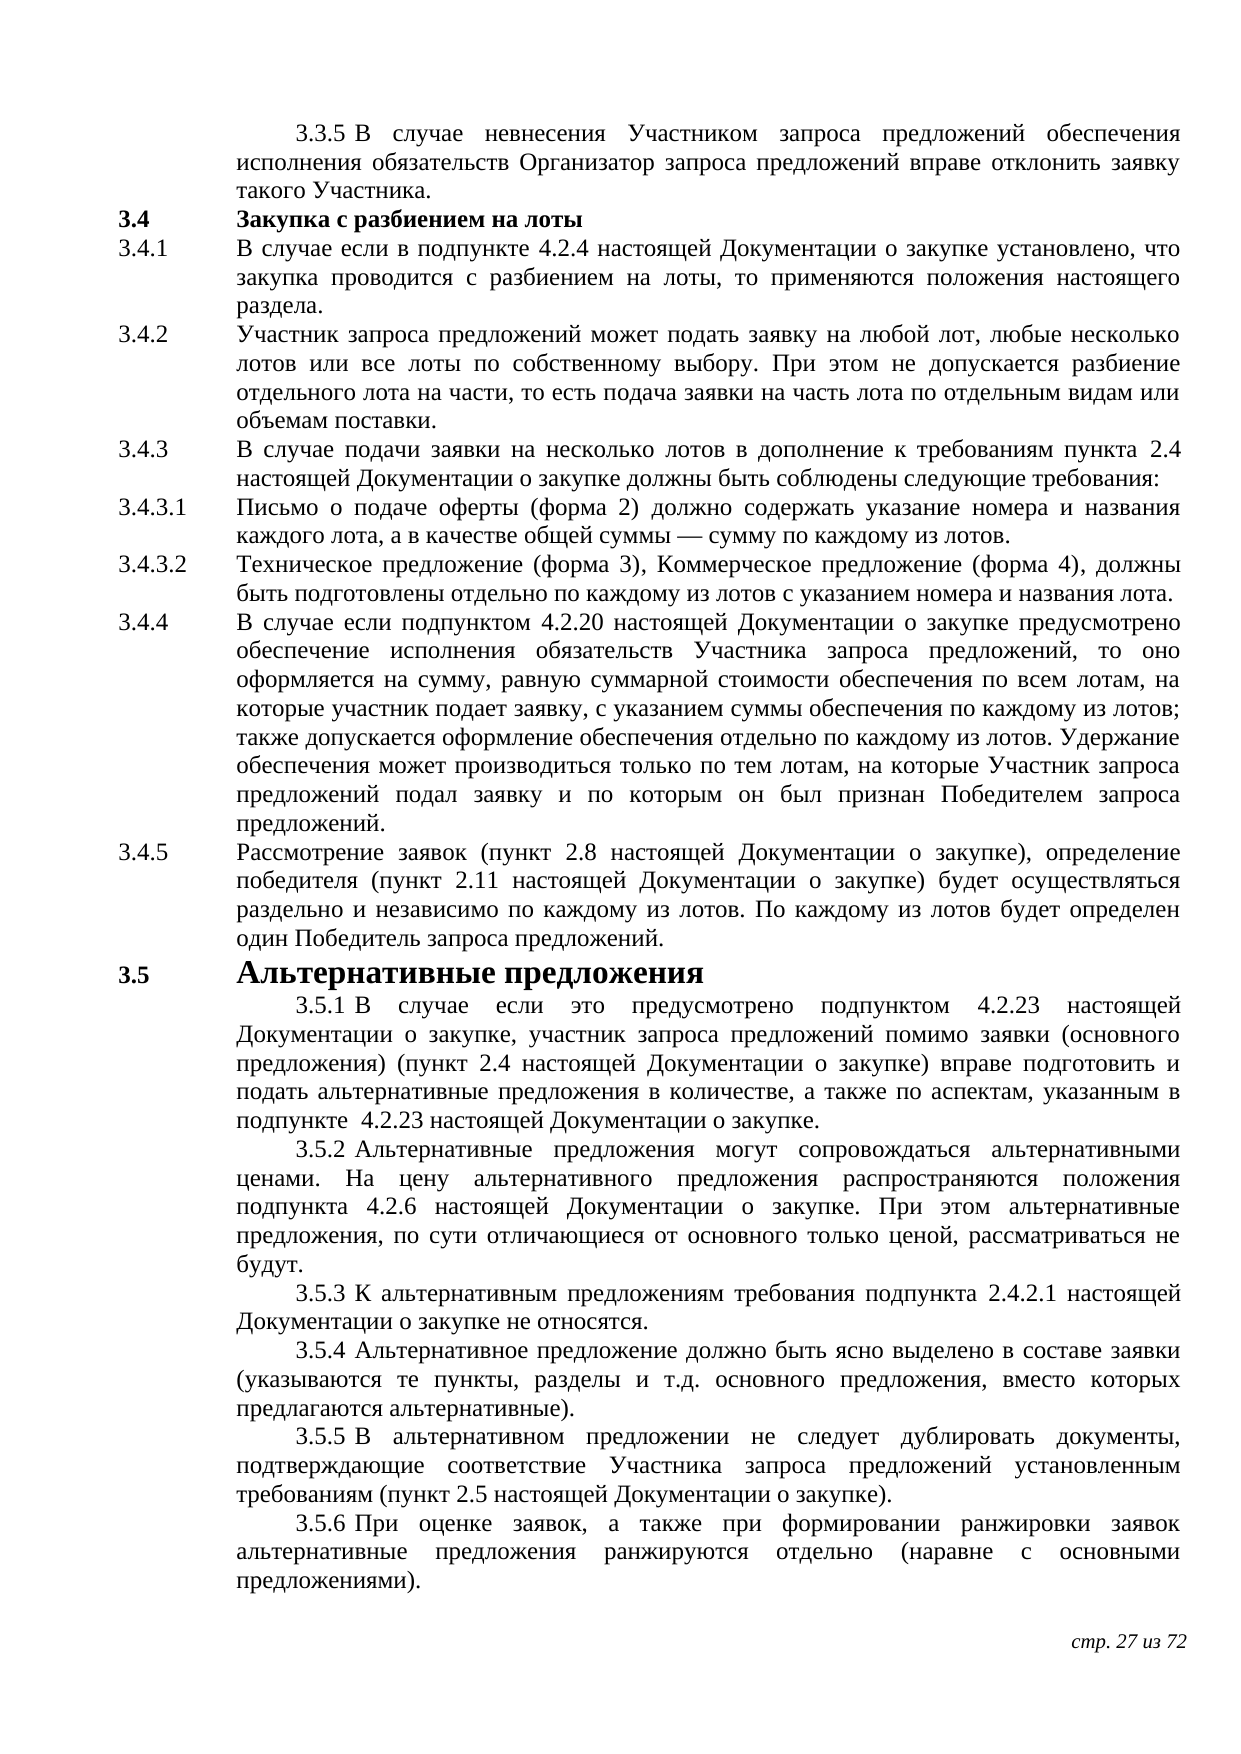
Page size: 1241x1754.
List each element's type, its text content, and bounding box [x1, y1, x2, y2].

list Письмо о подаче оферты (форма 2) должно содержать указание номера и названия каждого лота, а в качестве общей суммы — сумму по каждому из лотов. [118, 492, 1181, 549]
list Участник запроса предложений может подать заявку на любой лот, любые несколько лотов или все лоты по собственному выбору. При этом не допускается разбиение отдельного лота на части, то есть подача заявки на часть лота по отдельным видам или объемам поставки. [118, 319, 1181, 434]
text При оценке заявок, а также при формировании ранжировки заявок альтернативные предложения ранжируются отдельно (наравне с основными предложениями). [236, 1508, 1181, 1594]
subtitle Закупка с разбиением на лоты [118, 204, 1181, 233]
text В альтернативном предложении не следует дублировать документы, подтверждающие соответствие Участника запроса предложений установленным требованиям (пункт 2.5 настоящей Документации о закупке). [236, 1421, 1181, 1508]
text К альтернативным предложениям требования подпункта 2.4.2.1 настоящей Документации о закупке не относятся. [236, 1278, 1181, 1335]
list В случае если в подпункте 4.2.4 настоящей Документации о закупке установлено, что закупка проводится с разбиением на лоты, то применяются положения настоящего раздела. [118, 233, 1181, 319]
list В случае подачи заявки на несколько лотов в дополнение к требованиям пункта 2.4 настоящей Документации о закупке должны быть соблюдены следующие требования: [118, 434, 1181, 492]
list Рассмотрение заявок (пункт 2.8 настоящей Документации о закупке), определение победителя (пункт 2.11 настоящей Документации о закупке) будет осуществляться раздельно и независимо по каждому из лотов. По каждому из лотов будет определен один Победитель запроса предложений. [118, 837, 1181, 952]
text Альтернативное предложение должно быть ясно выделено в составе заявки (указываются те пункты, разделы и т.д. основного предложения, вместо которых предлагаются альтернативные). [236, 1335, 1181, 1421]
subtitle Альтернативные предложения [118, 952, 1181, 990]
list Техническое предложение (форма 3), Коммерческое предложение (форма 4), должны быть подготовлены отдельно по каждому из лотов с указанием номера и названия лота. [118, 549, 1181, 607]
text В случае если это предусмотрено подпунктом 4.2.23 настоящей Документации о закупке, участник запроса предложений помимо заявки (основного предложения) (пункт 2.4 настоящей Документации о закупке) вправе подготовить и подать альтернативные предложения в количестве, а также по аспектам, указанным в подпункте 4.2.23 настоящей Документации о закупке. [236, 990, 1181, 1134]
text Альтернативные предложения могут сопровождаться альтернативными ценами. На цену альтернативного предложения распространяются положения подпункта 4.2.6 настоящей Документации о закупке. При этом альтернативные предложения, по сути отличающиеся от основного только ценой, рассматриваться не будут. [236, 1134, 1181, 1278]
list В случае если подпунктом 4.2.20 настоящей Документации о закупке предусмотрено обеспечение исполнения обязательств Участника запроса предложений, то оно оформляется на сумму, равную суммарной стоимости обеспечения по всем лотам, на которые участник подает заявку, с указанием суммы обеспечения по каждому из лотов; также допускается оформление обеспечения отдельно по каждому из лотов. Удержание обеспечения может производиться только по тем лотам, на которые Участник запроса предложений подал заявку и по которым он был признан Победителем запроса предложений. [118, 607, 1181, 837]
text В случае невнесения Участником запроса предложений обеспечения исполнения обязательств Организатор запроса предложений вправе отклонить заявку такого Участника. [236, 118, 1181, 204]
